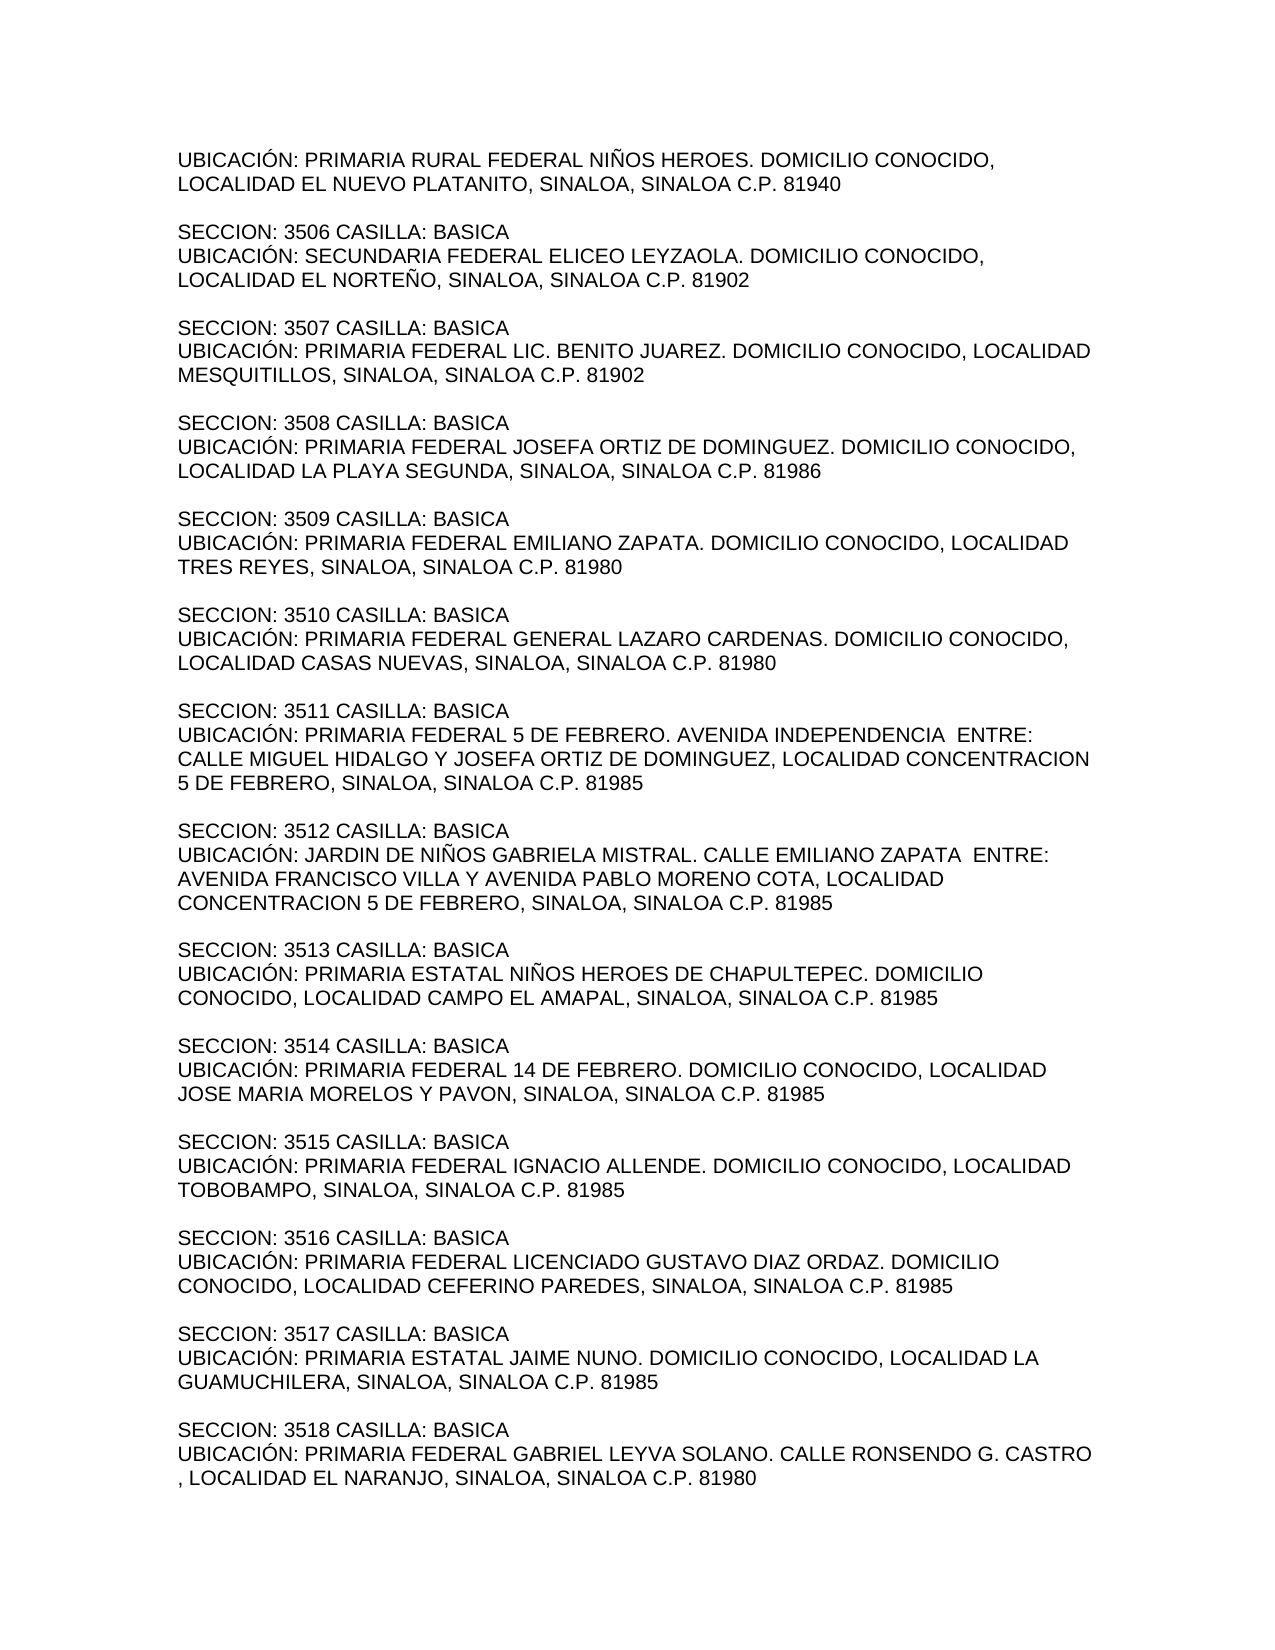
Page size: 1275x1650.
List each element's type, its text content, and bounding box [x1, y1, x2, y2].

text UBICACIÓN: PRIMARIA ESTATAL NIÑOS HEROES DE CHAPULTEPEC. DOMICILIO CONOCIDO, LOCALIDAD CAMPO EL AMAPAL, SINALOA, SINALOA C.P. 81985 [177, 962, 1098, 1010]
text UBICACIÓN: SECUNDARIA FEDERAL ELICEO LEYZAOLA. DOMICILIO CONOCIDO, LOCALIDAD EL NORTEÑO, SINALOA, SINALOA C.P. 81902 [177, 243, 1098, 291]
text SECCION: 3518 CASILLA: BASICA [177, 1417, 1098, 1441]
text UBICACIÓN: PRIMARIA FEDERAL GABRIEL LEYVA SOLANO. CALLE RONSENDO G. CASTRO , LOCALIDAD EL NARANJO, SINALOA, SINALOA C.P. 81980 [177, 1441, 1098, 1489]
text UBICACIÓN: PRIMARIA FEDERAL IGNACIO ALLENDE. DOMICILIO CONOCIDO, LOCALIDAD TOBOBAMPO, SINALOA, SINALOA C.P. 81985 [177, 1154, 1098, 1202]
text UBICACIÓN: PRIMARIA FEDERAL EMILIANO ZAPATA. DOMICILIO CONOCIDO, LOCALIDAD TRES REYES, SINALOA, SINALOA C.P. 81980 [177, 531, 1098, 579]
text SECCION: 3515 CASILLA: BASICA [177, 1130, 1098, 1154]
text SECCION: 3516 CASILLA: BASICA [177, 1226, 1098, 1250]
text UBICACIÓN: PRIMARIA FEDERAL GENERAL LAZARO CARDENAS. DOMICILIO CONOCIDO, LOCALIDAD CASAS NUEVAS, SINALOA, SINALOA C.P. 81980 [177, 627, 1098, 675]
text UBICACIÓN: PRIMARIA FEDERAL JOSEFA ORTIZ DE DOMINGUEZ. DOMICILIO CONOCIDO, LOCALIDAD LA PLAYA SEGUNDA, SINALOA, SINALOA C.P. 81986 [177, 435, 1098, 483]
text UBICACIÓN: PRIMARIA FEDERAL 14 DE FEBRERO. DOMICILIO CONOCIDO, LOCALIDAD JOSE MARIA MORELOS Y PAVON, SINALOA, SINALOA C.P. 81985 [177, 1058, 1098, 1106]
text SECCION: 3512 CASILLA: BASICA [177, 818, 1098, 842]
text UBICACIÓN: PRIMARIA ESTATAL JAIME NUNO. DOMICILIO CONOCIDO, LOCALIDAD LA GUAMUCHILERA, SINALOA, SINALOA C.P. 81985 [177, 1346, 1098, 1393]
text UBICACIÓN: PRIMARIA FEDERAL LIC. BENITO JUAREZ. DOMICILIO CONOCIDO, LOCALIDAD MESQUITILLOS, SINALOA, SINALOA C.P. 81902 [177, 339, 1098, 387]
text SECCION: 3513 CASILLA: BASICA [177, 938, 1098, 962]
text SECCION: 3508 CASILLA: BASICA [177, 411, 1098, 435]
text SECCION: 3510 CASILLA: BASICA [177, 603, 1098, 627]
text UBICACIÓN: PRIMARIA RURAL FEDERAL NIÑOS HEROES. DOMICILIO CONOCIDO, LOCALIDAD EL NUEVO PLATANITO, SINALOA, SINALOA C.P. 81940 [177, 148, 1098, 196]
text SECCION: 3517 CASILLA: BASICA [177, 1322, 1098, 1346]
text UBICACIÓN: JARDIN DE NIÑOS GABRIELA MISTRAL. CALLE EMILIANO ZAPATA ENTRE: AVENIDA FRANCISCO VILLA Y AVENIDA PABLO MORENO COTA, LOCALIDAD CONCENTRACION 5 DE FEBRERO, SINALOA, SINALOA C.P. 81985 [177, 842, 1098, 914]
text SECCION: 3511 CASILLA: BASICA [177, 699, 1098, 723]
text UBICACIÓN: PRIMARIA FEDERAL 5 DE FEBRERO. AVENIDA INDEPENDENCIA ENTRE: CALLE MIGUEL HIDALGO Y JOSEFA ORTIZ DE DOMINGUEZ, LOCALIDAD CONCENTRACION 5 DE FEBRERO, SINALOA, SINALOA C.P. 81985 [177, 723, 1098, 794]
text SECCION: 3509 CASILLA: BASICA [177, 507, 1098, 531]
text SECCION: 3506 CASILLA: BASICA [177, 219, 1098, 243]
text SECCION: 3514 CASILLA: BASICA [177, 1034, 1098, 1058]
text SECCION: 3507 CASILLA: BASICA [177, 315, 1098, 339]
text UBICACIÓN: PRIMARIA FEDERAL LICENCIADO GUSTAVO DIAZ ORDAZ. DOMICILIO CONOCIDO, LOCALIDAD CEFERINO PAREDES, SINALOA, SINALOA C.P. 81985 [177, 1250, 1098, 1298]
